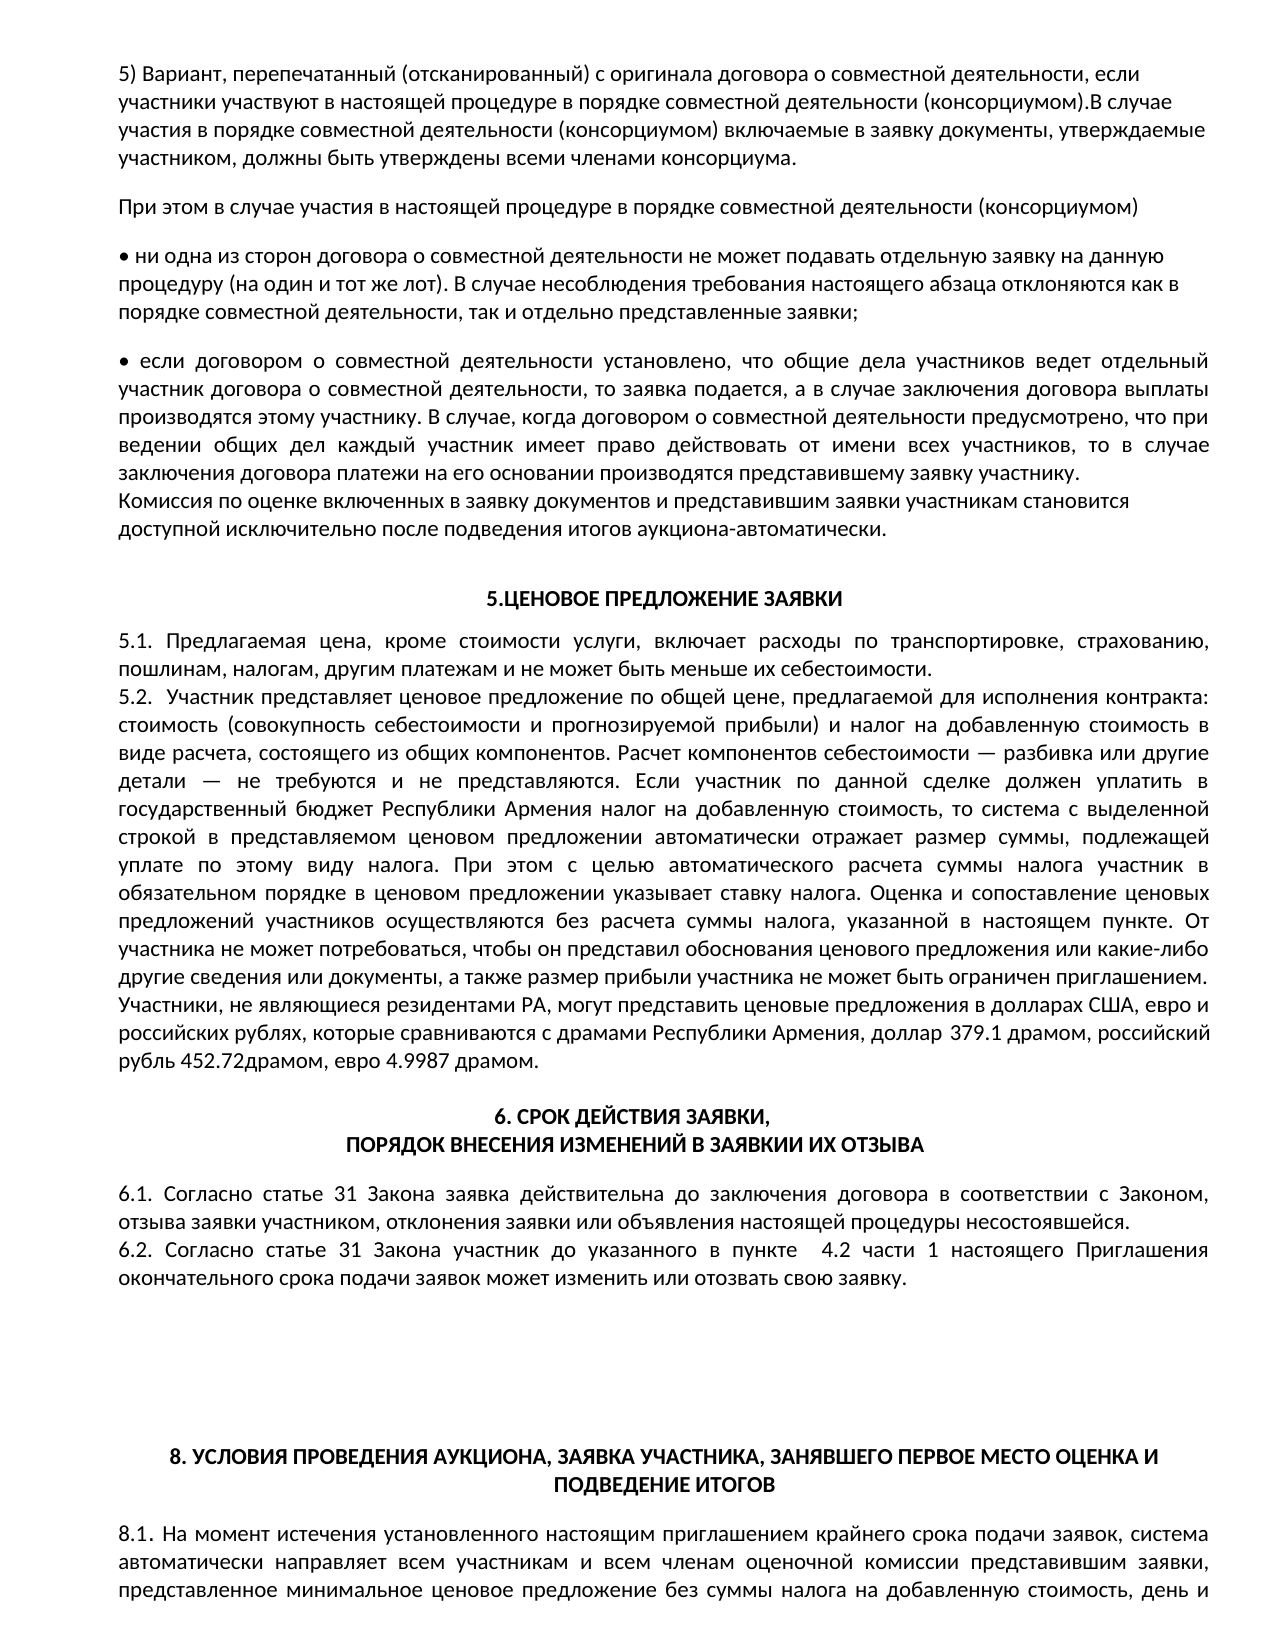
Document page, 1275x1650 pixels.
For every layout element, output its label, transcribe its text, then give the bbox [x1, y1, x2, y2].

text При этом в случае участия в настоящей процедуре в порядке совместной деятельности (консорциумом) [118, 192, 1211, 220]
text • если договором о совместной деятельности установлено, что общие дела участников ведет отдельный участник договора о совместной деятельности, то заявка подается, а в случае заключения договора выплаты производятся этому участнику. В случае, когда договором о совместной деятельности предусмотрено, что при ведении общих дел каждый участник имеет право действовать от имени всех участников, то в случае заключения договора платежи на его основании производятся представившему заявку участнику. [118, 346, 1211, 486]
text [118, 1519, 1211, 1603]
text 6.2. Согласно статье 31 Закона участник до указанного в пункте 4.2 части 1 настоящего Приглашения окончательного срока подачи заявок может изменить или отозвать свою заявку. [118, 1235, 1211, 1291]
text • ни одна из сторон договора о совместной деятельности не может подавать отдельную заявку на данную процедуру (на один и тот же лот). В случае несоблюдения требования настоящего абзаца отклоняются как в порядке совместной деятельности, так и отдельно представленные заявки; [118, 241, 1211, 325]
text 5.2. Участник представляет ценовое предложение по общей цене, предлагаемой для исполнения контракта: стоимость (совокупность себестоимости и прогнозируемой прибыли) и налог на добавленную стоимость в виде расчета, состоящего из общих компонентов. Расчет компонентов себестоимости — разбивка или другие детали — не требуются и не представляются. Если участник по данной сделке должен уплатить в государственный бюджет Республики Армения налог на добавленную стоимость, то система с выделенной строкой в представляемом ценовом предложении автоматически отражает размер суммы, подлежащей уплате по этому виду налога. При этом с целью автоматического расчета суммы налога участник в обязательном порядке в ценовом предложении указывает ставку налога. Оценка и сопоставление ценовых предложений участников осуществляются без расчета суммы налога, указанной в настоящем пункте. От участника не может потребоваться, чтобы он представил обоснования ценового предложения или какие-либо другие сведения или документы, а также размер прибыли участника не может быть ограничен приглашением. [118, 682, 1211, 990]
text 6. СРОК ДЕЙСТВИЯ ЗАЯВКИ, ПОРЯДОК ВНЕСЕНИЯ ИЗМЕНЕНИЙ В ЗАЯВКИИ ИХ ОТЗЫВА [118, 1102, 1152, 1158]
text 8. УСЛОВИЯ ПРОВЕДЕНИЯ АУКЦИОНА, ЗАЯВКА УЧАСТНИКА, ЗАНЯВШЕГО ПЕРВОЕ МЕСТО ОЦЕНКА И ПОДВЕДЕНИЕ ИТОГОВ [118, 1442, 1211, 1498]
text 5.1. Предлагаемая цена, кроме стоимости услуги, включает расходы по транспортировке, страхованию, пошлинам, налогам, другим платежам и не может быть меньше их себестоимости. [118, 626, 1211, 682]
text 5) Вариант, перепечатанный (отсканированный) с оригинала договора о совместной деятельности, если участники участвуют в настоящей процедуре в порядке совместной деятельности (консорциумом).В случае участия в порядке совместной деятельности (консорциумом) включаемые в заявку документы, утверждаемые участником, должны быть утверждены всеми членами консорциума. [118, 59, 1211, 171]
text Участники, не являющиеся резидентами РА, могут представить ценовые предложения в долларах США, евро и российских рублях, которые сравниваются с драмами Республики Армения, доллар 379.1 драмом, российский рубль 452.72драмом, евро 4.9987 драмом. [118, 990, 1211, 1074]
text 6.1. Согласно статье 31 Закона заявка действительна до заключения договора в соответствии с Законом, отзыва заявки участником, отклонения заявки или объявления настоящей процедуры несостоявшейся. [118, 1179, 1211, 1235]
text 5.ЦЕНОВОЕ ПРЕДЛОЖЕНИЕ ЗАЯВКИ [118, 584, 1211, 612]
text Комиссия по оценке включенных в заявку документов и представившим заявки участникам становится доступной исключительно после подведения итогов аукциона-автоматически. [118, 486, 1211, 542]
